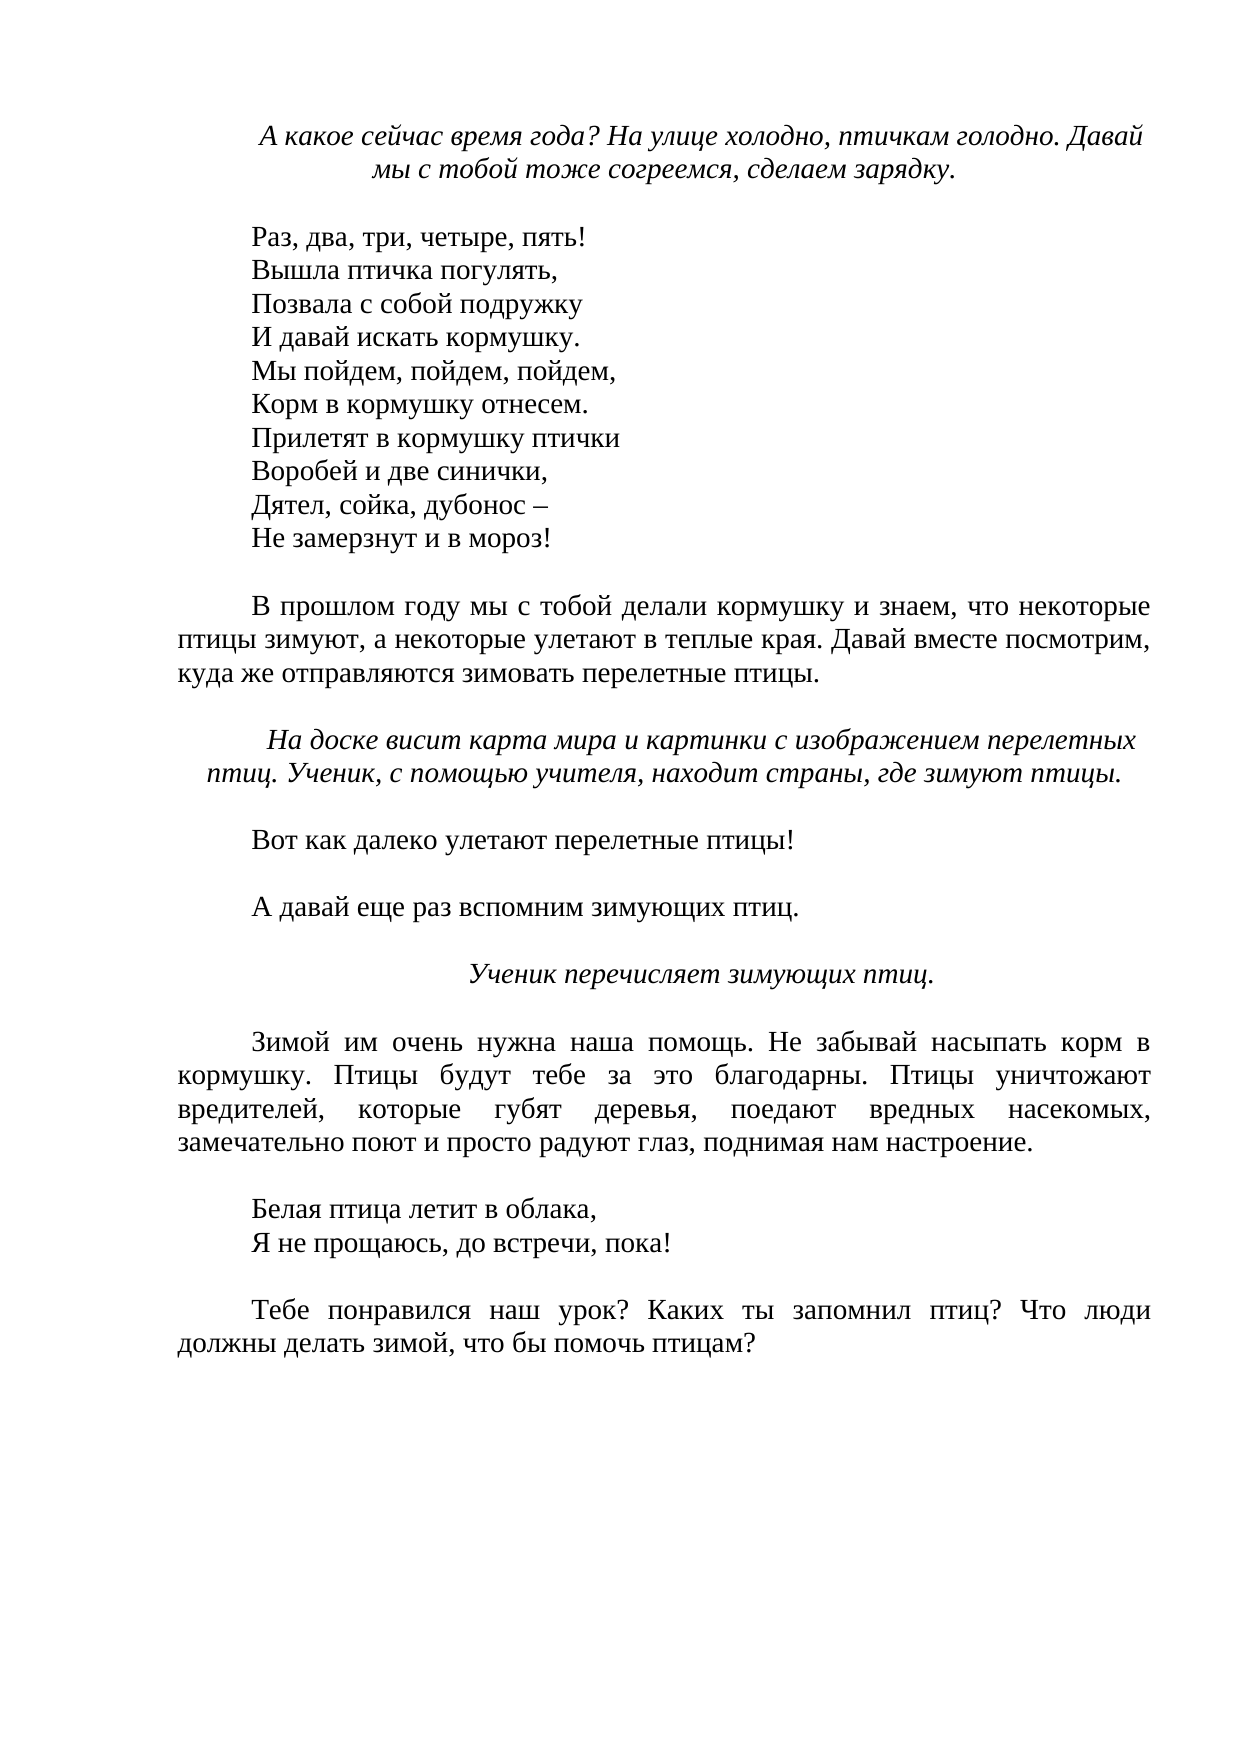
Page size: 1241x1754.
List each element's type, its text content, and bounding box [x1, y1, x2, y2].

text Ученик перечисляет зимующих птиц. [177, 957, 1152, 990]
text Раз, два, три, четыре, пять! [177, 219, 1152, 252]
text Корм в кормушку отнесем. [177, 386, 1152, 420]
text Я не прощаюсь, до встречи, пока! [177, 1225, 1152, 1258]
text А какое сейчас время года? На улице холодно, птичкам голодно. Давай мы с тобой тоже согреемся, сделаем зарядку. [177, 118, 1152, 185]
text А давай еще раз вспомним зимующих птиц. [177, 889, 1152, 923]
text Не замерзнут и в мороз! [177, 521, 1152, 554]
text Вот как далеко улетают перелетные птицы! [177, 822, 1152, 856]
text Дятел, сойка, дубонос – [177, 487, 1152, 521]
text Прилетят в кормушку птички [177, 420, 1152, 453]
text Воробей и две синички, [177, 453, 1152, 487]
text На доске висит карта мира и картинки с изображением перелетных птиц. Ученик, с помощью учителя, находит страны, где зимуют птицы. [177, 722, 1152, 789]
text И давай искать кормушку. [177, 319, 1152, 353]
text Зимой им очень нужна наша помощь. Не забывай насыпать корм в кормушку. Птицы будут тебе за это благодарны. Птицы уничтожают вредителей, которые губят деревья, поедают вредных насекомых, замечательно поют и просто радуют глаз, поднимая нам настроение. [177, 1024, 1152, 1158]
text Позвала с собой подружку [177, 286, 1152, 319]
text В прошлом году мы с тобой делали кормушку и знаем, что некоторые птицы зимуют, а некоторые улетают в теплые края. Давай вместе посмотрим, куда же отправляются зимовать перелетные птицы. [177, 588, 1152, 688]
text Вышла птичка погулять, [177, 252, 1152, 286]
text Тебе понравился наш урок? Каких ты запомнил птиц? Что люди должны делать зимой, что бы помочь птицам? [177, 1292, 1152, 1359]
text Белая птица летит в облака, [177, 1191, 1152, 1225]
text Мы пойдем, пойдем, пойдем, [177, 353, 1152, 386]
